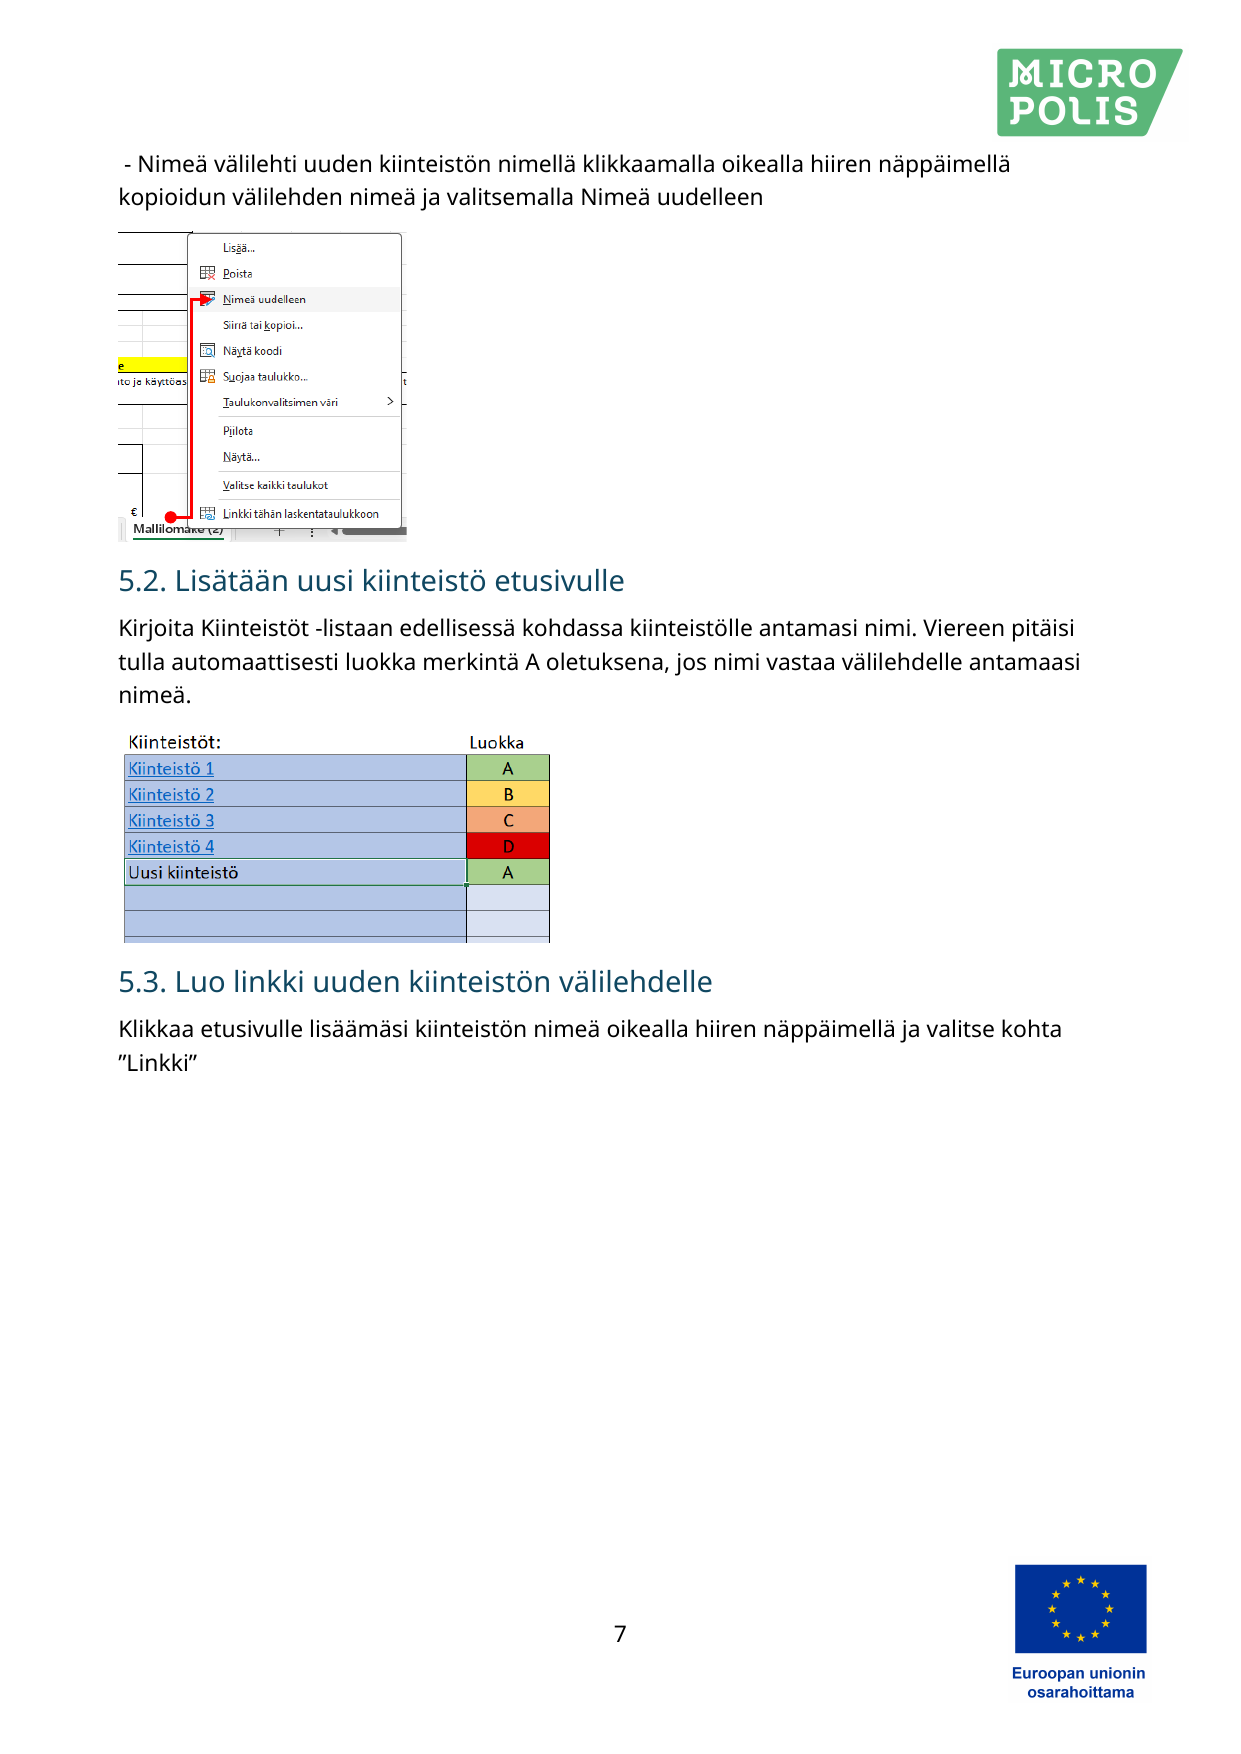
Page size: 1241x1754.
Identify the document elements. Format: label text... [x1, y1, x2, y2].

picture [118, 231, 407, 542]
picture [118, 729, 590, 943]
subtitle 5.2. Lisätään uusi kiinteistö etusivulle [118, 561, 1122, 600]
text - Nimeä välilehti uuden kiinteistön nimellä klikkaamalla oikealla hiiren näppäimellä kopioidun välilehden nimeä ja valitsemalla Nimeä uudelleen [118, 148, 1122, 213]
text Kirjoita Kiinteistöt -listaan edellisessä kohdassa kiinteistölle antamasi nimi. Viereen pitäisi tulla automaattisesti luokka merkintä A oletuksena, jos nimi vastaa välilehdelle antamaasi nimeä. [118, 612, 1122, 710]
picture [991, 43, 1189, 142]
subtitle 5.3. Luo linkki uuden kiinteistön välilehdelle [118, 962, 1122, 1001]
text Klikkaa etusivulle lisäämäsi kiinteistön nimeä oikealla hiiren näppäimellä ja valitse kohta ”Linkki” [118, 1013, 1122, 1078]
